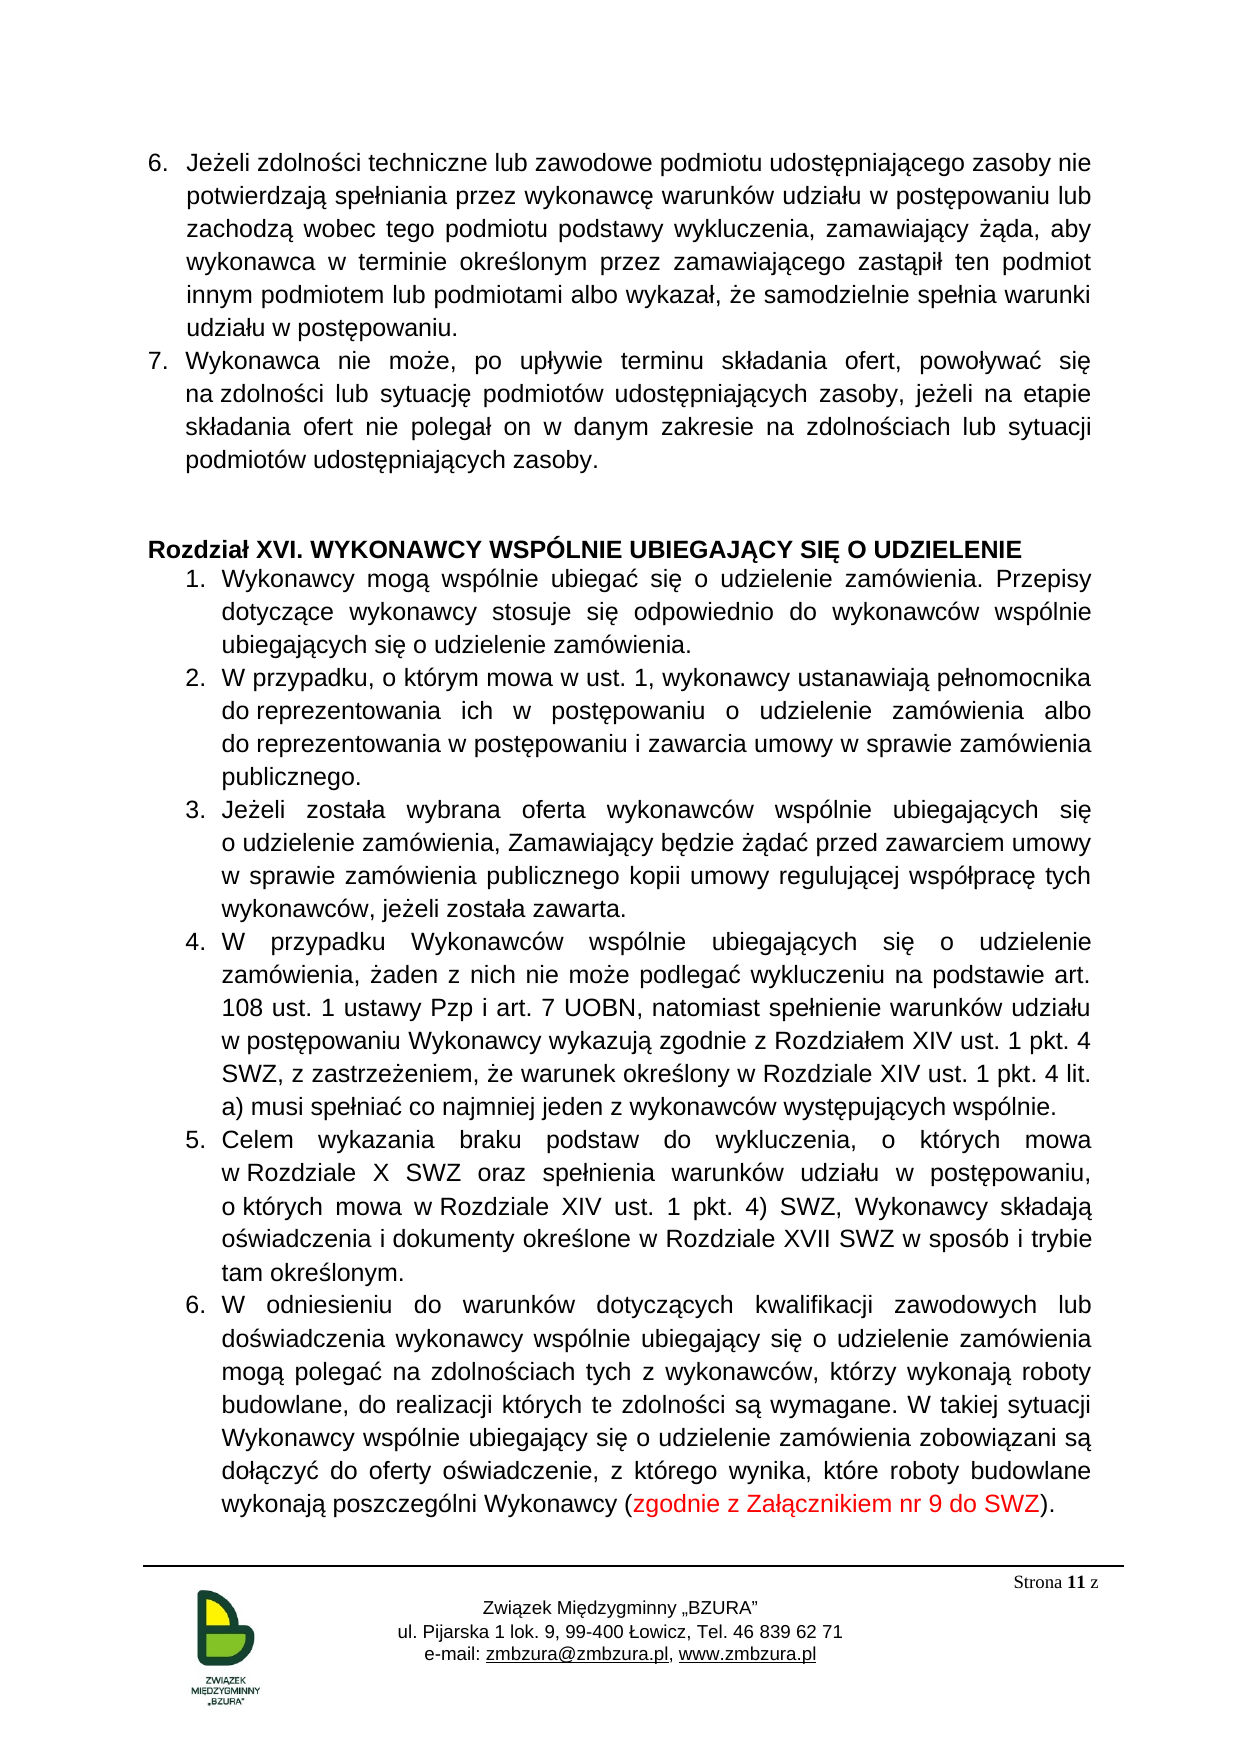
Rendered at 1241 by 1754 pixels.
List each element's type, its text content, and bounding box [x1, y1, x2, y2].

text Rozdział XVI. WYKONAWCY WSPÓLNIE UBIEGAJĄCY SIĘ O UDZIELENIE [148, 535, 1093, 564]
list Jeżeli zdolności techniczne lub zawodowe podmiotu udostępniającego zasoby nie potwierdzają spełniania przez wykonawcę warunków udziału w postępowaniu lub zachodzą wobec tego podmiotu podstawy wykluczenia, zamawiający żąda, aby wykonawca w terminie określonym przez zamawiającego zastąpił ten podmiot innym podmiotem lub podmiotami albo wykazał, że samodzielnie spełnia warunki udziału w postępowaniu. [148, 148, 1093, 341]
list Jeżeli została wybrana oferta wykonawców wspólnie ubiegających się o udzielenie zamówienia, Zamawiający będzie żądać przed zawarciem umowy w sprawie zamówienia publicznego kopii umowy regulującej współpracę tych wykonawców, jeżeli została zawarta. [185, 795, 1093, 923]
list Wykonawca nie może, po upływie terminu składania ofert, powoływać się na zdolności lub sytuację podmiotów udostępniających zasoby, jeżeli na etapie składania ofert nie polegał on w danym zakresie na zdolnościach lub sytuacji podmiotów udostępniających zasoby. [148, 346, 1093, 473]
list Wykonawcy mogą wspólnie ubiegać się o udzielenie zamówienia. Przepisy dotyczące wykonawcy stosuje się odpowiednio do wykonawców wspólnie ubiegających się o udzielenie zamówienia. [185, 564, 1093, 659]
picture [186, 1582, 264, 1714]
list W przypadku, o którym mowa w ust. 1, wykonawcy ustanawiają pełnomocnika do reprezentowania ich w postępowaniu o udzielenie zamówienia albo do reprezentowania w postępowaniu i zawarcia umowy w sprawie zamówienia publicznego. [185, 663, 1093, 791]
list Celem wykazania braku podstaw do wykluczenia, o których mowa w Rozdziale X SWZ oraz spełnienia warunków udziału w postępowaniu, o których mowa w Rozdziale XIV ust. 1 pkt. 4) SWZ, Wykonawcy składają oświadczenia i dokumenty określone w Rozdziale XVII SWZ w sposób i trybie tam określonym. [185, 1125, 1093, 1286]
list W przypadku Wykonawców wspólnie ubiegających się o udzielenie zamówienia, żaden z nich nie może podlegać wykluczeniu na podstawie art. 108 ust. 1 ustawy Pzp i art. 7 UOBN, natomiast spełnienie warunków udziału w postępowaniu Wykonawcy wykazują zgodnie z Rozdziałem XIV ust. 1 pkt. 4 SWZ, z zastrzeżeniem, że warunek określony w Rozdziale XIV ust. 1 pkt. 4 lit. a) musi spełniać co najmniej jeden z wykonawców występujących wspólnie. [185, 927, 1093, 1121]
list W odniesieniu do warunków dotyczących kwalifikacji zawodowych lub doświadczenia wykonawcy wspólnie ubiegający się o udzielenie zamówienia mogą polegać na zdolnościach tych z wykonawców, którzy wykonają roboty budowlane, do realizacji których te zdolności są wymagane. W takiej sytuacji Wykonawcy wspólnie ubiegający się o udzielenie zamówienia zobowiązani są dołączyć do oferty oświadczenie, z którego wynika, które roboty budowlane wykonają poszczególni Wykonawcy (zgodnie z Załącznikiem nr 9 do SWZ). [185, 1291, 1093, 1517]
